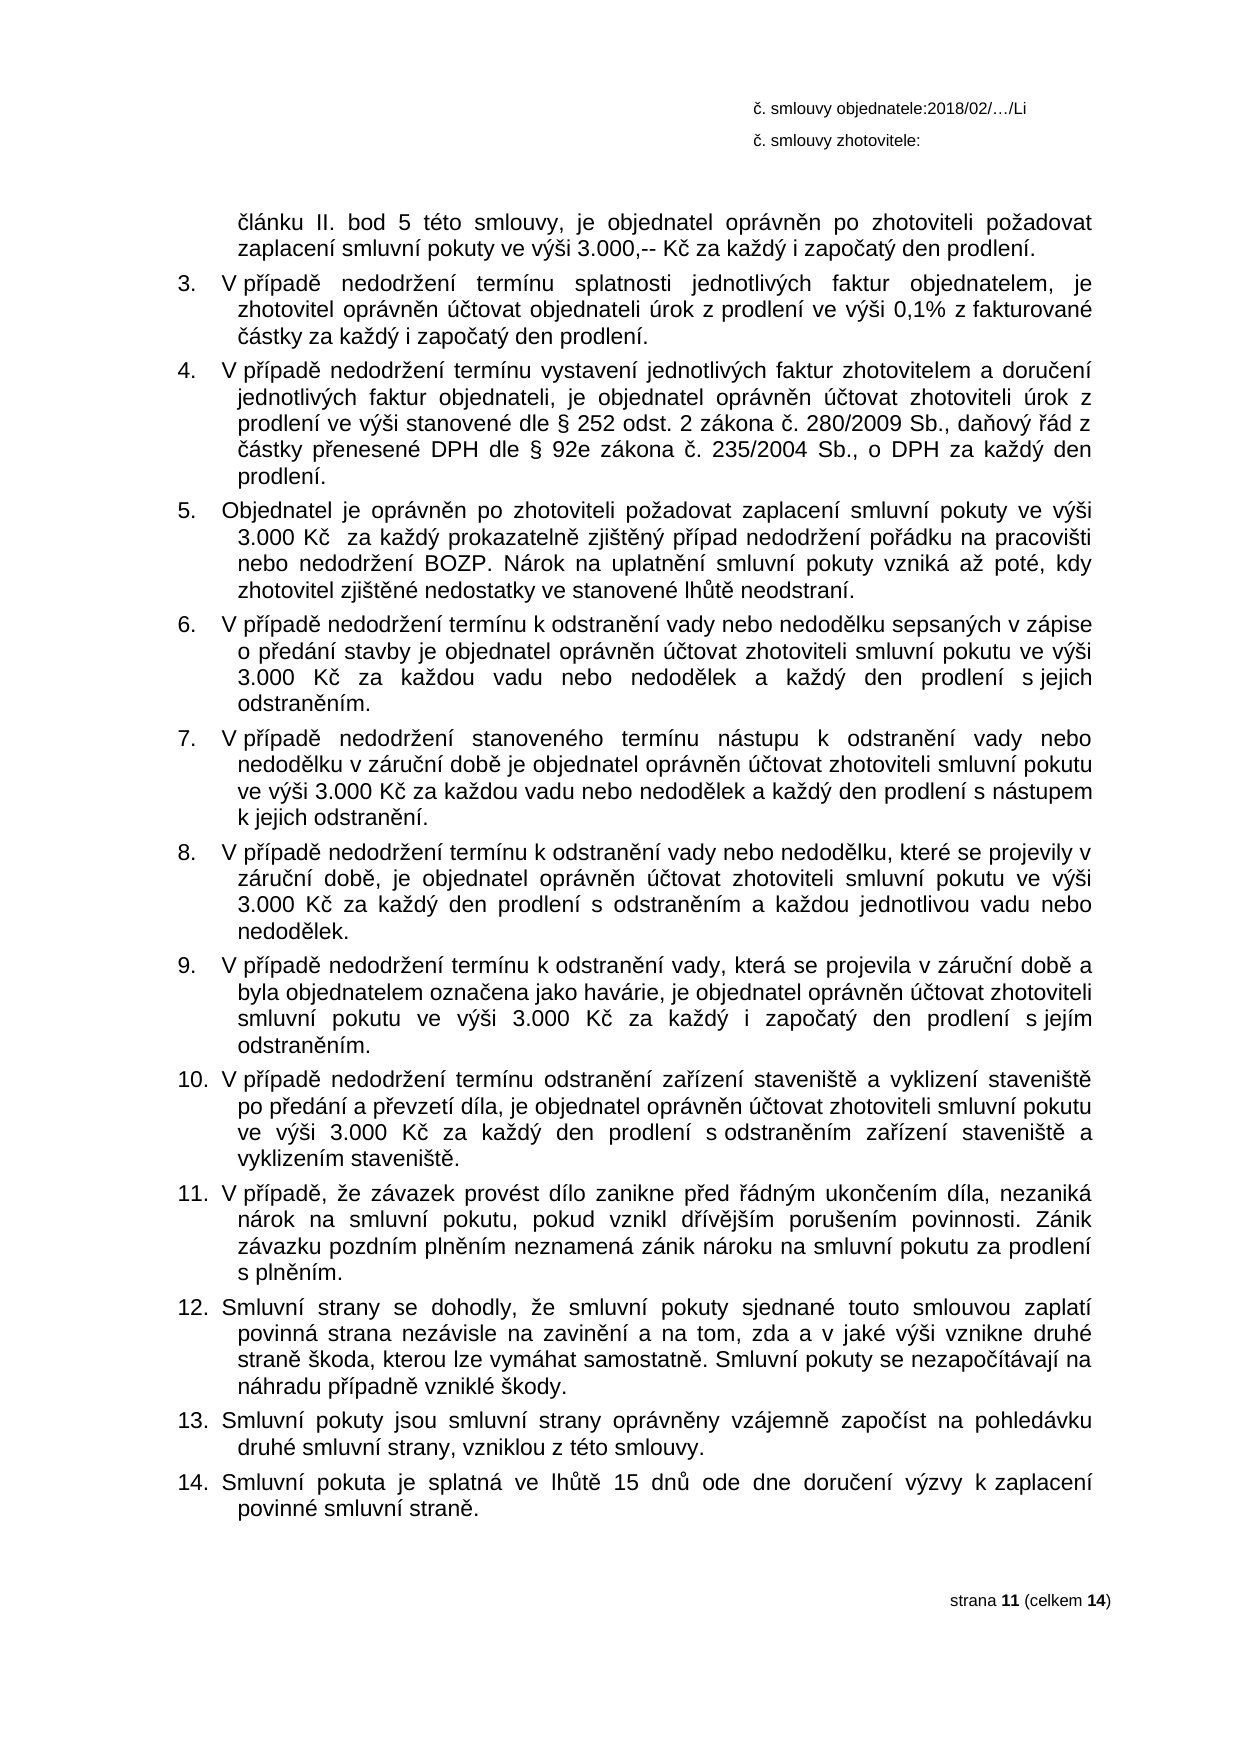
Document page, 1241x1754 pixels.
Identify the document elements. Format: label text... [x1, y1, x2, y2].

subtitle 10. V případě nedodržení termínu odstranění zařízení staveniště a vyklizení staveniště po předání a převzetí díla, je objednatel oprávněn účtovat zhotoviteli smluvní pokutu ve výši 3.000 Kč za každý den prodlení s odstraněním zařízení staveniště a vyklizením staveniště. [177, 1066, 1092, 1172]
subtitle 5. Objednatel je oprávněn po zhotoviteli požadovat zaplacení smluvní pokuty ve výši 3.000 Kč za každý prokazatelně zjištěný případ nedodržení pořádku na pracovišti nebo nedodržení BOZP. Nárok na uplatnění smluvní pokuty vzniká až poté, kdy zhotovitel zjištěné nedostatky ve stanovené lhůtě neodstraní. [177, 497, 1092, 603]
subtitle 3. V případě nedodržení termínu splatnosti jednotlivých faktur objednatelem, je zhotovitel oprávněn účtovat objednateli úrok z prodlení ve výši 0,1% z fakturované částky za každý i započatý den prodlení. [177, 270, 1092, 349]
subtitle 12. Smluvní strany se dohodly, že smluvní pokuty sjednané touto smlouvou zaplatí povinná strana nezávisle na zavinění a na tom, zda a v jaké výši vznikne druhé straně škoda, kterou lze vymáhat samostatně. Smluvní pokuty se nezapočítávají na náhradu případně vzniklé škody. [177, 1294, 1092, 1399]
subtitle 14. Smluvní pokuta je splatná ve lhůtě 15 dnů ode dne doručení výzvy k zaplacení povinné smluvní straně. [177, 1468, 1092, 1521]
subtitle 6. V případě nedodržení termínu k odstranění vady nebo nedodělku sepsaných v zápise o předání stavby je objednatel oprávněn účtovat zhotoviteli smluvní pokutu ve výši 3.000 Kč za každou vadu nebo nedodělek a každý den prodlení s jejich odstraněním. [177, 611, 1092, 717]
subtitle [177, 209, 1092, 262]
subtitle 8. V případě nedodržení termínu k odstranění vady nebo nedodělku, které se projevily v záruční době, je objednatel oprávněn účtovat zhotoviteli smluvní pokutu ve výši 3.000 Kč za každý den prodlení s odstraněním a každou jednotlivou vadu nebo nedodělek. [177, 839, 1092, 944]
subtitle 9. V případě nedodržení termínu k odstranění vady, která se projevila v záruční době a byla objednatelem označena jako havárie, je objednatel oprávněn účtovat zhotoviteli smluvní pokutu ve výši 3.000 Kč za každý i započatý den prodlení s jejím odstraněním. [177, 952, 1092, 1058]
subtitle 11. V případě, že závazek provést dílo zanikne před řádným ukončením díla, nezaniká nárok na smluvní pokutu, pokud vznikl dřívějším porušením povinnosti. Zánik závazku pozdním plněním neznamená zánik nároku na smluvní pokutu za prodlení s plněním. [177, 1180, 1092, 1285]
subtitle 7. V případě nedodržení stanoveného termínu nástupu k odstranění vady nebo nedodělku v záruční době je objednatel oprávněn účtovat zhotoviteli smluvní pokutu ve výši 3.000 Kč za každou vadu nebo nedodělek a každý den prodlení s nástupem k jejich odstranění. [177, 725, 1092, 830]
subtitle 13. Smluvní pokuty jsou smluvní strany oprávněny vzájemně započíst na pohledávku druhé smluvní strany, vzniklou z této smlouvy. [177, 1407, 1092, 1460]
subtitle 4. V případě nedodržení termínu vystavení jednotlivých faktur zhotovitelem a doručení jednotlivých faktur objednateli, je objednatel oprávněn účtovat zhotoviteli úrok z prodlení ve výši stanovené dle § 252 odst. 2 zákona č. 280/2009 Sb., daňový řád z částky přenesené DPH dle § 92e zákona č. 235/2004 Sb., o DPH za každý den prodlení. [177, 357, 1092, 489]
